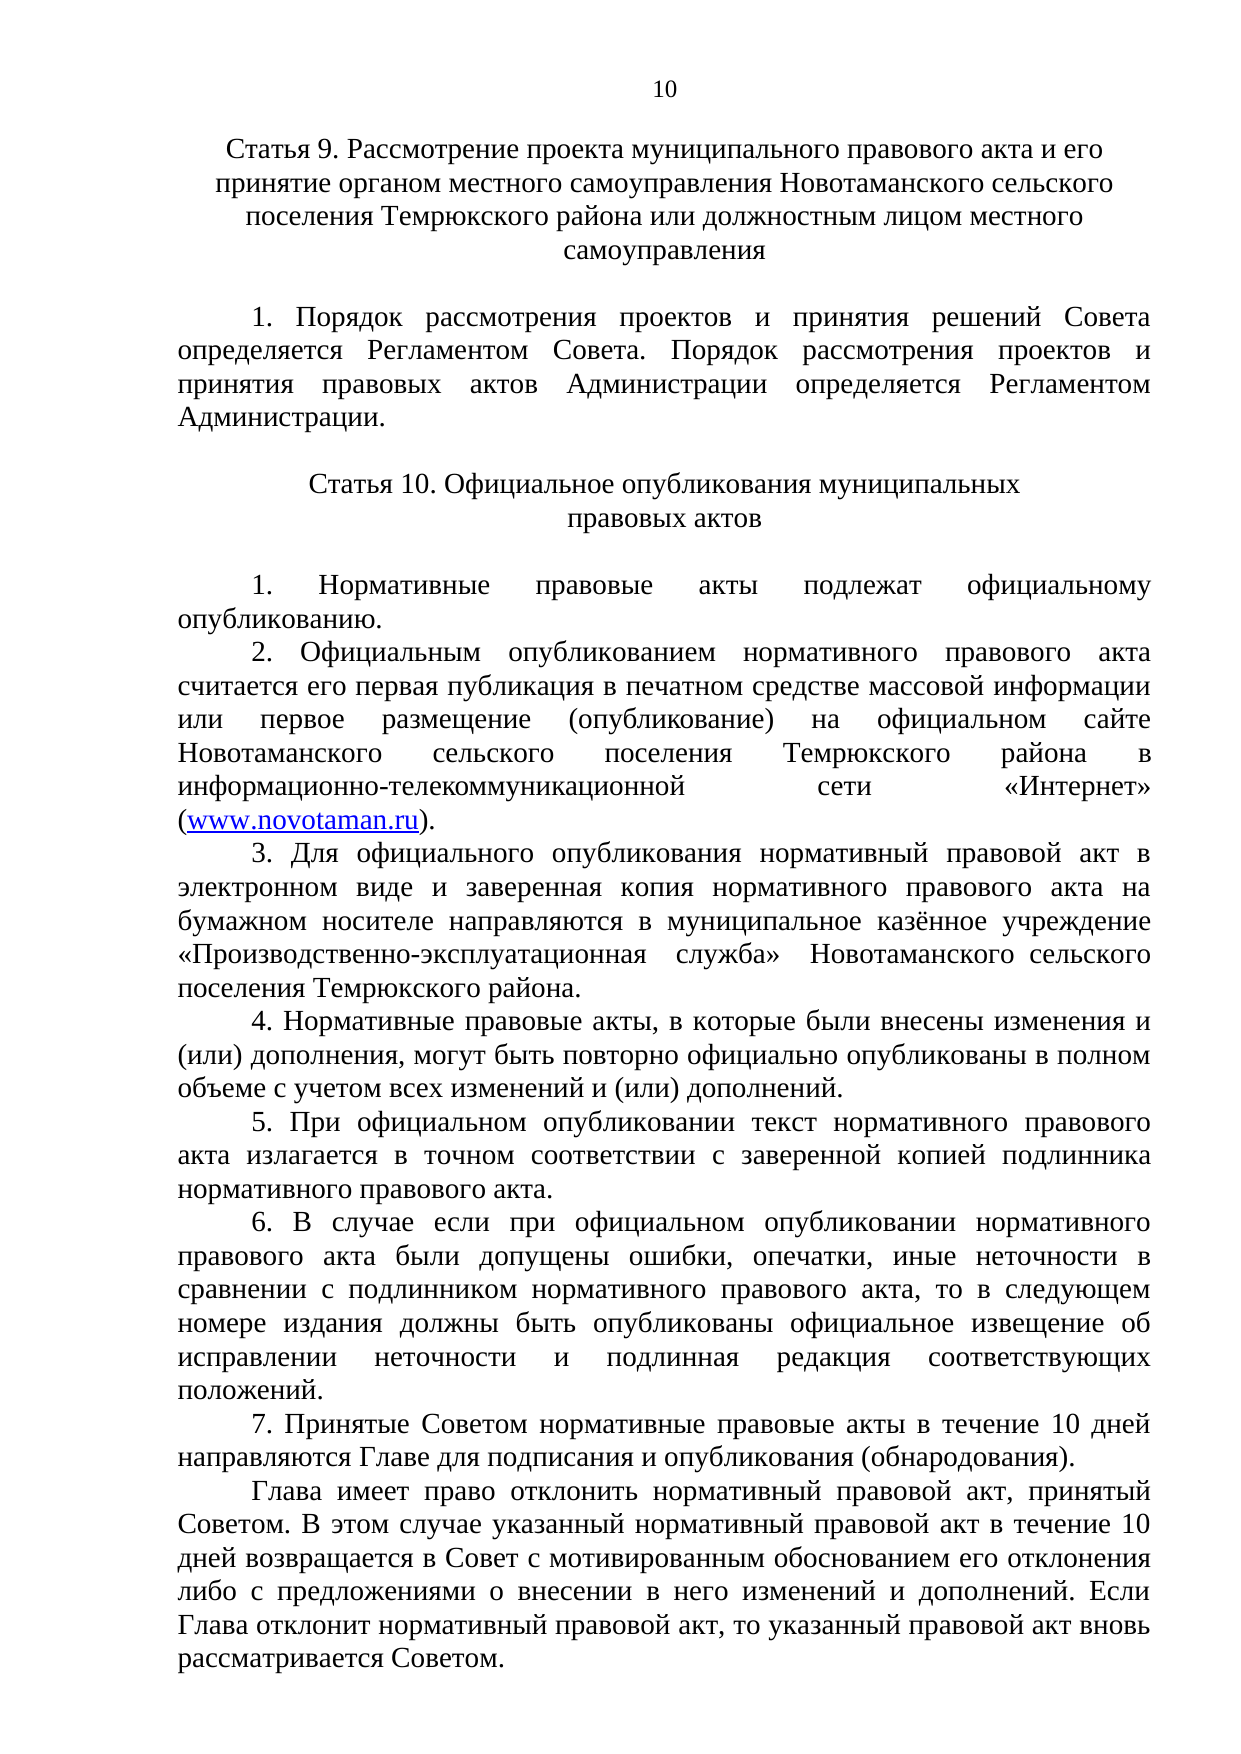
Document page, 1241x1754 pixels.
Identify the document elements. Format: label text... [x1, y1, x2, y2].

text 1. Порядок рассмотрения проектов и принятия решений Совета определяется Регламентом Совета. Порядок рассмотрения проектов и принятия правовых актов Администрации определяется Регламентом Администрации. [177, 299, 1152, 433]
text Статья 10. Официальное опубликования муниципальных [177, 467, 1152, 500]
text 3. Для официального опубликования нормативный правовой акт в электронном виде и заверенная копия нормативного правового акта на бумажном носителе направляются в муниципальное казённое учреждение «Производственно-эксплуатационная служба» Новотаманского сельского поселения Темрюкского района. [177, 836, 1152, 1003]
text Статья 9. Рассмотрение проекта муниципального правового акта и его принятие органом местного самоуправления Новотаманского сельского поселения Темрюкского района или должностным лицом местного самоуправления [177, 131, 1152, 265]
text 6. В случае если при официальном опубликовании нормативного правового акта были допущены ошибки, опечатки, иные неточности в сравнении с подлинником нормативного правового акта, то в следующем номере издания должны быть опубликованы официальное извещение об исправлении неточности и подлинная редакция соответствующих положений. [177, 1204, 1152, 1406]
text 2. Официальным опубликованием нормативного правового акта считается его первая публикация в печатном средстве массовой информации или первое размещение (опубликование) на официальном сайте Новотаманского сельского поселения Темрюкского района в информационно-телекоммуникационной сети «Интернет» (www.novotaman.ru). [177, 634, 1152, 836]
text Глава имеет право отклонить нормативный правовой акт, принятый Советом. В этом случае указанный нормативный правовой акт в течение 10 дней возвращается в Совет с мотивированным обоснованием его отклонения либо с предложениями о внесении в него изменений и дополнений. Если Глава отклонит нормативный правовой акт, то указанный правовой акт вновь рассматривается Советом. [177, 1473, 1152, 1674]
text 1. Нормативные правовые акты подлежат официальному опубликованию. [177, 567, 1152, 634]
text 7. Принятые Советом нормативные правовые акты в течение 10 дней направляются Главе для подписания и опубликования (обнародования). [177, 1406, 1152, 1473]
text 5. При официальном опубликовании текст нормативного правового акта излагается в точном соответствии с заверенной копией подлинника нормативного правового акта. [177, 1104, 1152, 1204]
text правовых актов [177, 500, 1152, 534]
text 4. Нормативные правовые акты, в которые были внесены изменения и (или) дополнения, могут быть повторно официально опубликованы в полном объеме с учетом всех изменений и (или) дополнений. [177, 1003, 1152, 1104]
